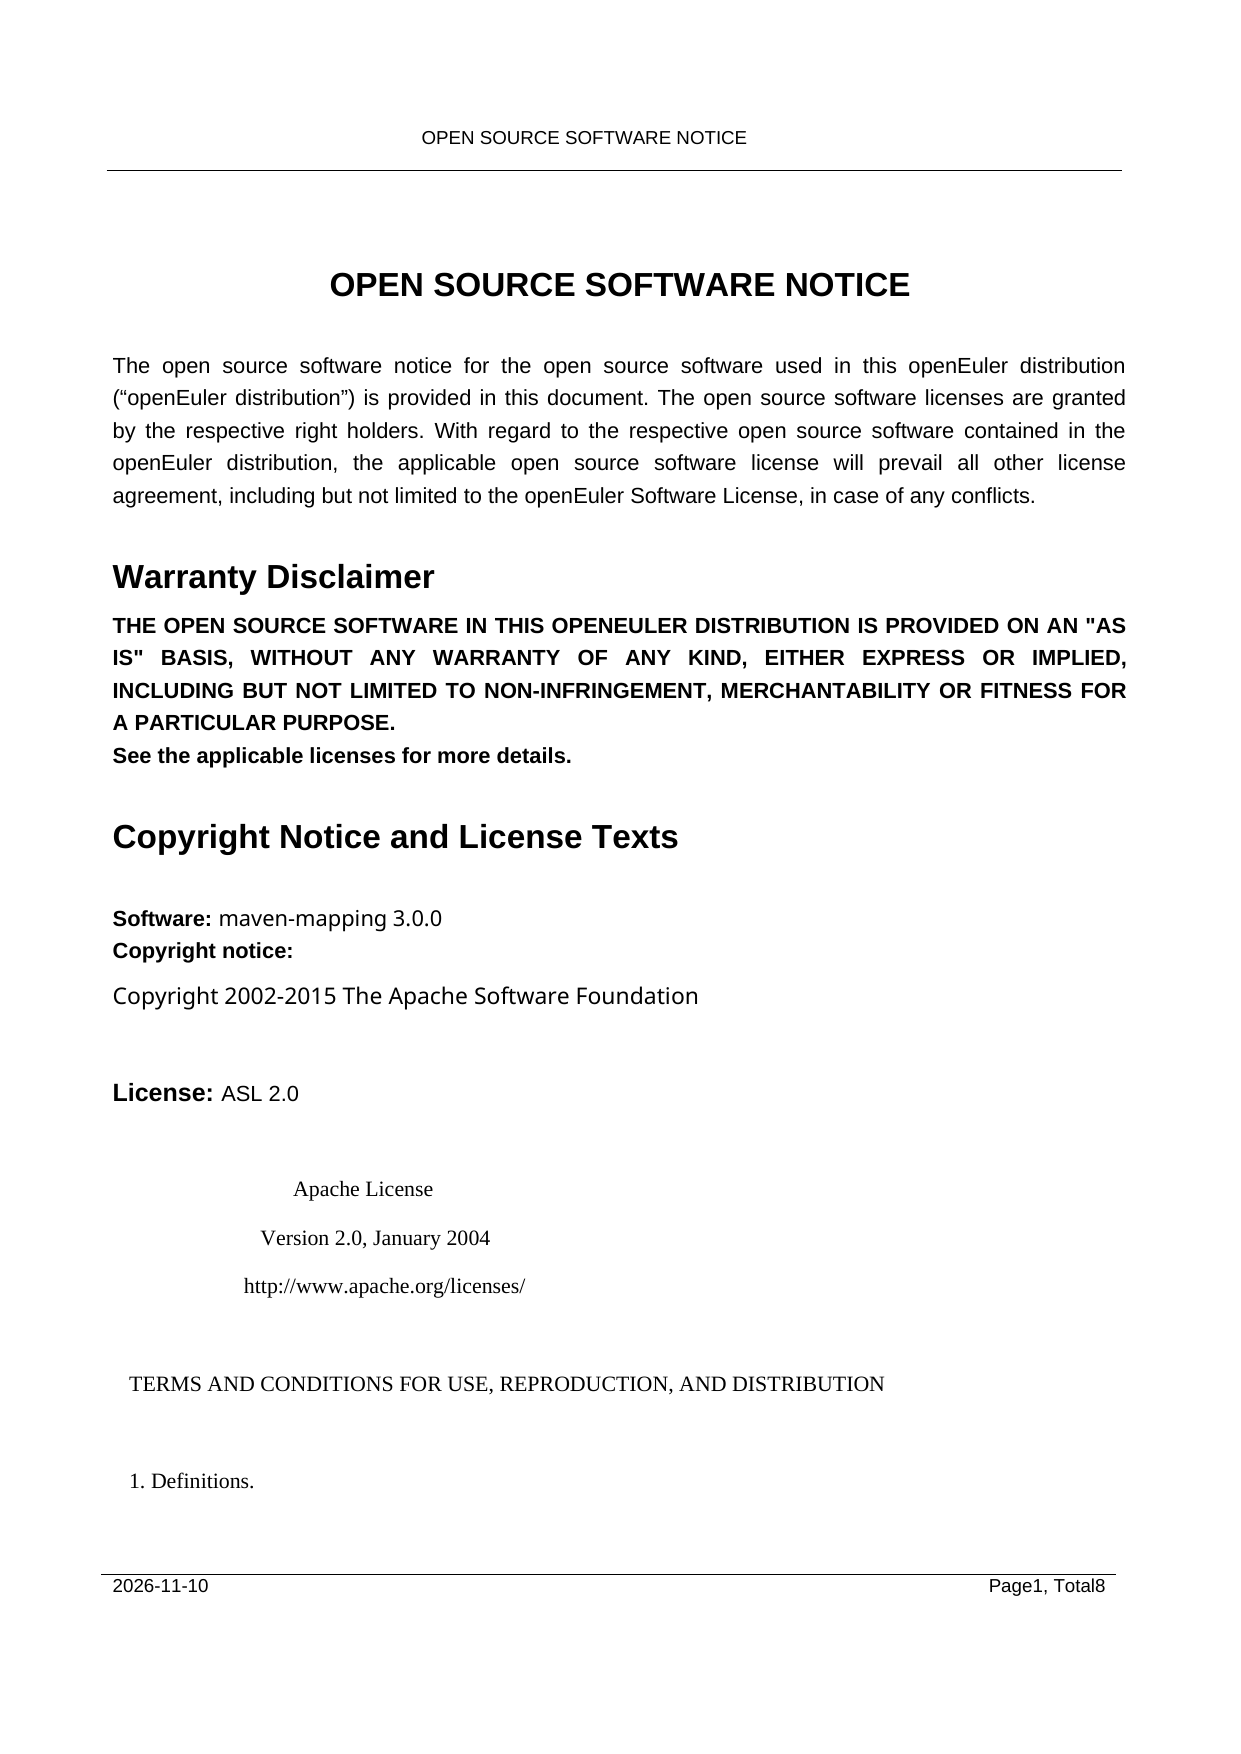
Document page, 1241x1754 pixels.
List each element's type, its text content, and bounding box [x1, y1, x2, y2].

text The open source software notice for the open source software used in this openEuler distribution (“openEuler distribution”) is provided in this document. The open source software licenses are granted by the respective right holders. With regard to the respective open source software contained in the openEuler distribution, the applicable open source software license will prevail all other license agreement, including but not limited to the openEuler Software License, in case of any conflicts. [112, 349, 1128, 511]
text THE OPEN SOURCE SOFTWARE IN THIS OPENEULER DISTRIBUTION IS PROVIDED ON AN "AS IS" BASIS, WITHOUT ANY WARRANTY OF ANY KIND, EITHER EXPRESS OR IMPLIED, INCLUDING BUT NOT LIMITED TO NON-INFRINGEMENT, MERCHANTABILITY OR FITNESS FOR A PARTICULAR PURPOSE. See the applicable licenses for more details. [112, 609, 1128, 771]
text Copyright Notice and License Texts [112, 804, 1128, 869]
text Software: maven-mapping 3.0.0 [112, 901, 1128, 934]
text License: ASL 2.0 [112, 1077, 1128, 1109]
text Copyright notice: [112, 934, 1128, 966]
text OPEN SOURCE SOFTWARE NOTICE [112, 251, 1128, 316]
text Warranty Disclaimer [112, 544, 1128, 609]
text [112, 1123, 1128, 1497]
text Copyright 2002-2015 The Apache Software Foundation [112, 979, 1128, 1060]
